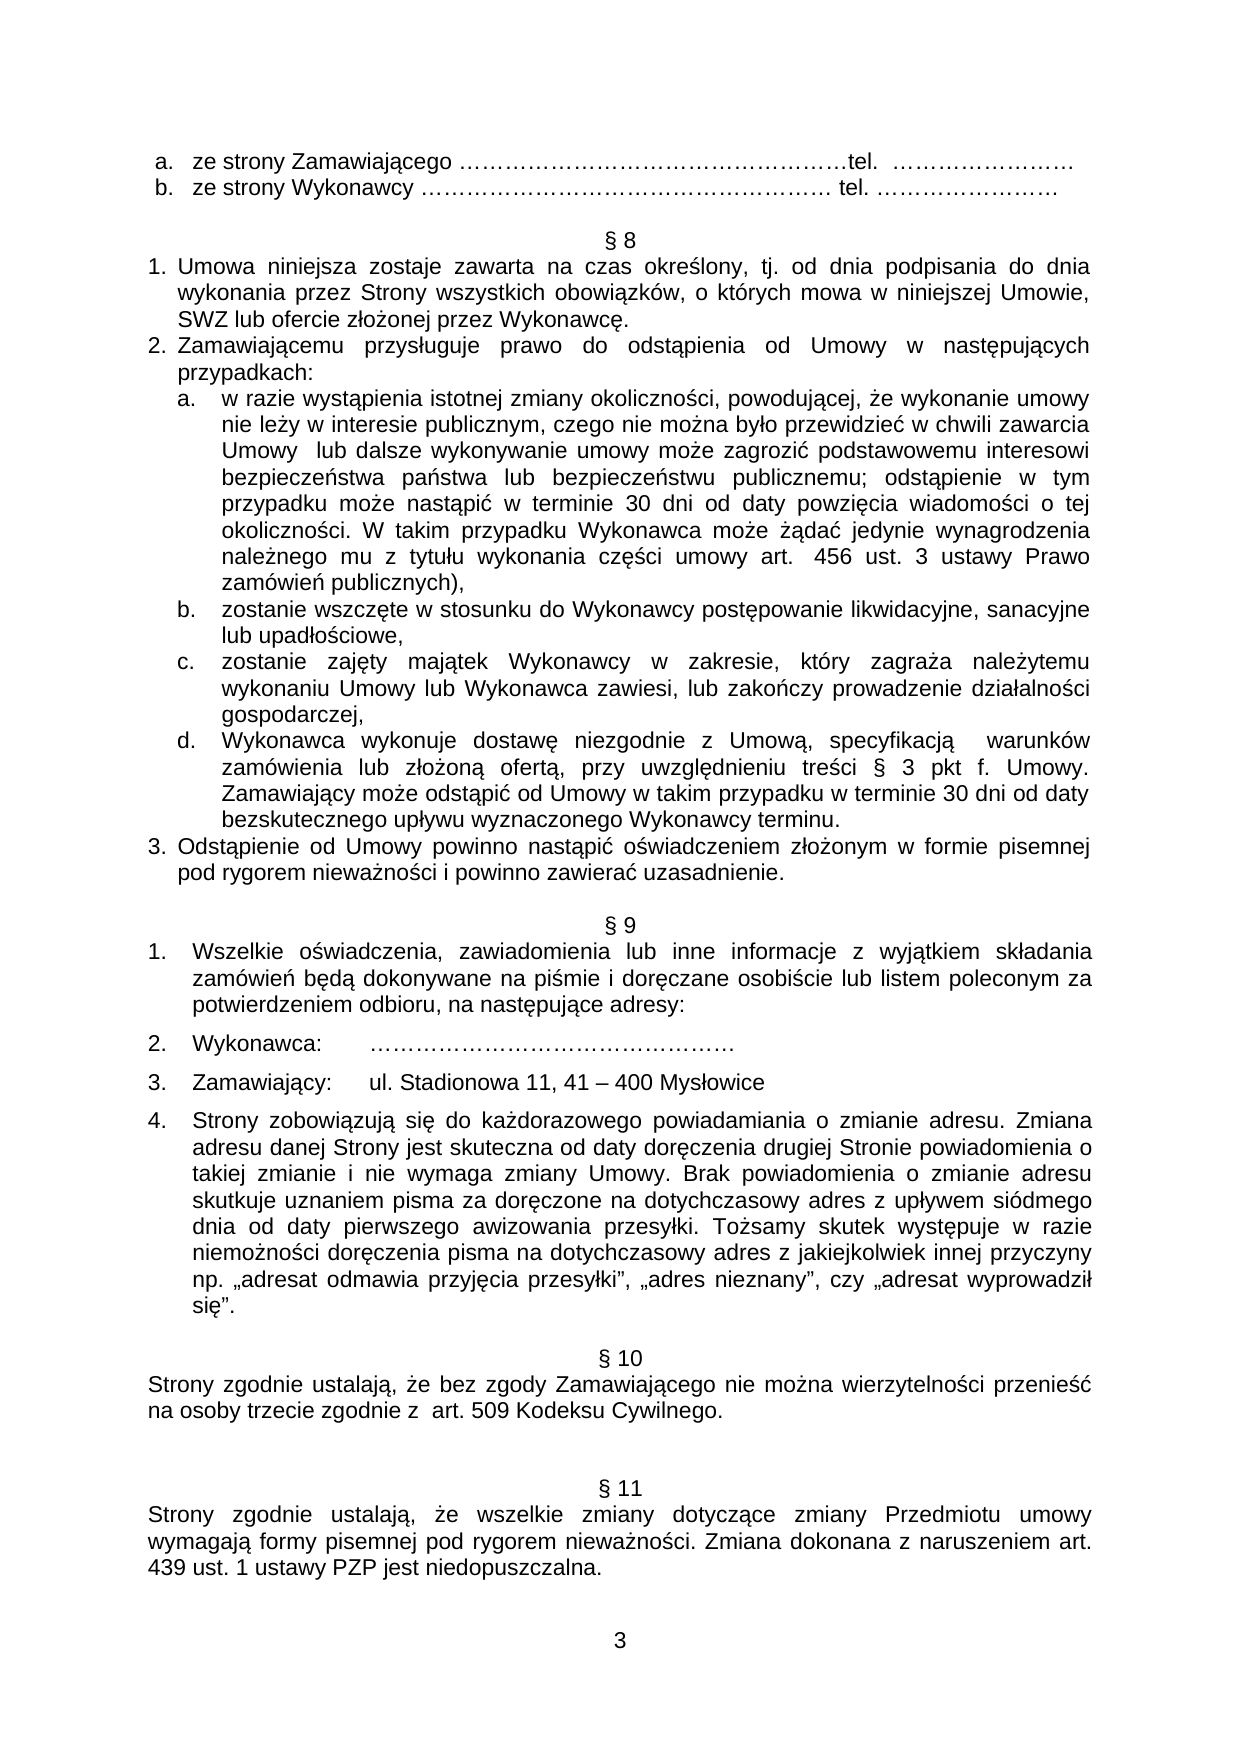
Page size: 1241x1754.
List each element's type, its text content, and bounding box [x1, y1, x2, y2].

list Wszelkie oświadczenia, zawiadomienia lub inne informacje z wyjątkiem składania zamówień będą dokonywane na piśmie i doręczane osobiście lub listem poleconym za potwierdzeniem odbioru, na następujące adresy: [148, 938, 1093, 1017]
text 3. Odstąpienie od Umowy powinno nastąpić oświadczeniem złożonym w formie pisemnej pod rygorem nieważności i powinno zawierać uzasadnienie. [148, 833, 1091, 886]
list ze strony Wykonawcy ……………………………………………… tel. …………………… [154, 174, 1093, 200]
text 2. Zamawiającemu przysługuje prawo do odstąpienia od Umowy w następujących przypadkach: [148, 332, 1091, 385]
text b. zostanie wszczęte w stosunku do Wykonawcy postępowanie likwidacyjne, sanacyjne lub upadłościowe, [177, 596, 1091, 648]
text c. zostanie zajęty majątek Wykonawcy w zakresie, który zagraża należytemu wykonaniu Umowy lub Wykonawca zawiesi, lub zakończy prowadzenie działalności gospodarczej, [177, 648, 1091, 727]
list Strony zobowiązują się do każdorazowego powiadamiania o zmianie adresu. Zmiana adresu danej Strony jest skuteczna od daty doręczenia drugiej Stronie powiadomienia o takiej zmianie i nie wymaga zmiany Umowy. Brak powiadomienia o zmianie adresu skutkuje uznaniem pisma za doręczone na dotychczasowy adres z upływem siódmego dnia od daty pierwszego awizowania przesyłki. Tożsamy skutek występuje w razie niemożności doręczenia pisma na dotychczasowy adres z jakiejkolwiek innej przyczyny np. „adresat odmawia przyjęcia przesyłki”, „adres nieznany”, czy „adresat wyprowadził się”. [148, 1107, 1093, 1318]
text § 10 [148, 1345, 1093, 1371]
text Strony zgodnie ustalają, że bez zgody Zamawiającego nie można wierzytelności przenieść na osoby trzecie zgodnie z art. 509 Kodeksu Cywilnego. [148, 1371, 1093, 1424]
text Strony zgodnie ustalają, że wszelkie zmiany dotyczące zmiany Przedmiotu umowy wymagają formy pisemnej pod rygorem nieważności. Zmiana dokonana z naruszeniem art. 439 ust. 1 ustawy PZP jest niedopuszczalna. [148, 1501, 1093, 1581]
text d. Wykonawca wykonuje dostawę niezgodnie z Umową, specyfikacją warunków zamówienia lub złożoną ofertą, przy uwzględnieniu treści § 3 pkt f. Umowy. Zamawiający może odstąpić od Umowy w takim przypadku w terminie 30 dni od daty bezskutecznego upływu wyznaczonego Wykonawcy terminu. [177, 727, 1091, 833]
text § 9 [148, 912, 1093, 938]
list Umowa niniejsza zostaje zawarta na czas określony, tj. od dnia podpisania do dnia wykonania przez Strony wszystkich obowiązków, o których mowa w niniejszej Umowie, SWZ lub ofercie złożonej przez Wykonawcę. [148, 253, 1091, 332]
list ze strony Zamawiającego ……………………………………………tel. …………………… [154, 148, 1093, 174]
text § 8 [148, 227, 1093, 253]
text § 11 [148, 1475, 1093, 1501]
text a. w razie wystąpienia istotnej zmiany okoliczności, powodującej, że wykonanie umowy nie leży w interesie publicznym, czego nie można było przewidzieć w chwili zawarcia Umowy lub dalsze wykonywanie umowy może zagrozić podstawowemu interesowi bezpieczeństwa państwa lub bezpieczeństwu publicznemu; odstąpienie w tym przypadku może nastąpić w terminie 30 dni od daty powzięcia wiadomości o tej okoliczności. W takim przypadku Wykonawca może żądać jedynie wynagrodzenia należnego mu z tytułu wykonania części umowy art. 456 ust. 3 ustawy Prawo zamówień publicznych), [177, 385, 1091, 596]
list Zamawiający: ul. Stadionowa 11, 41 – 400 Mysłowice [148, 1069, 1093, 1095]
list Wykonawca: ………………………………………… [148, 1030, 1093, 1056]
